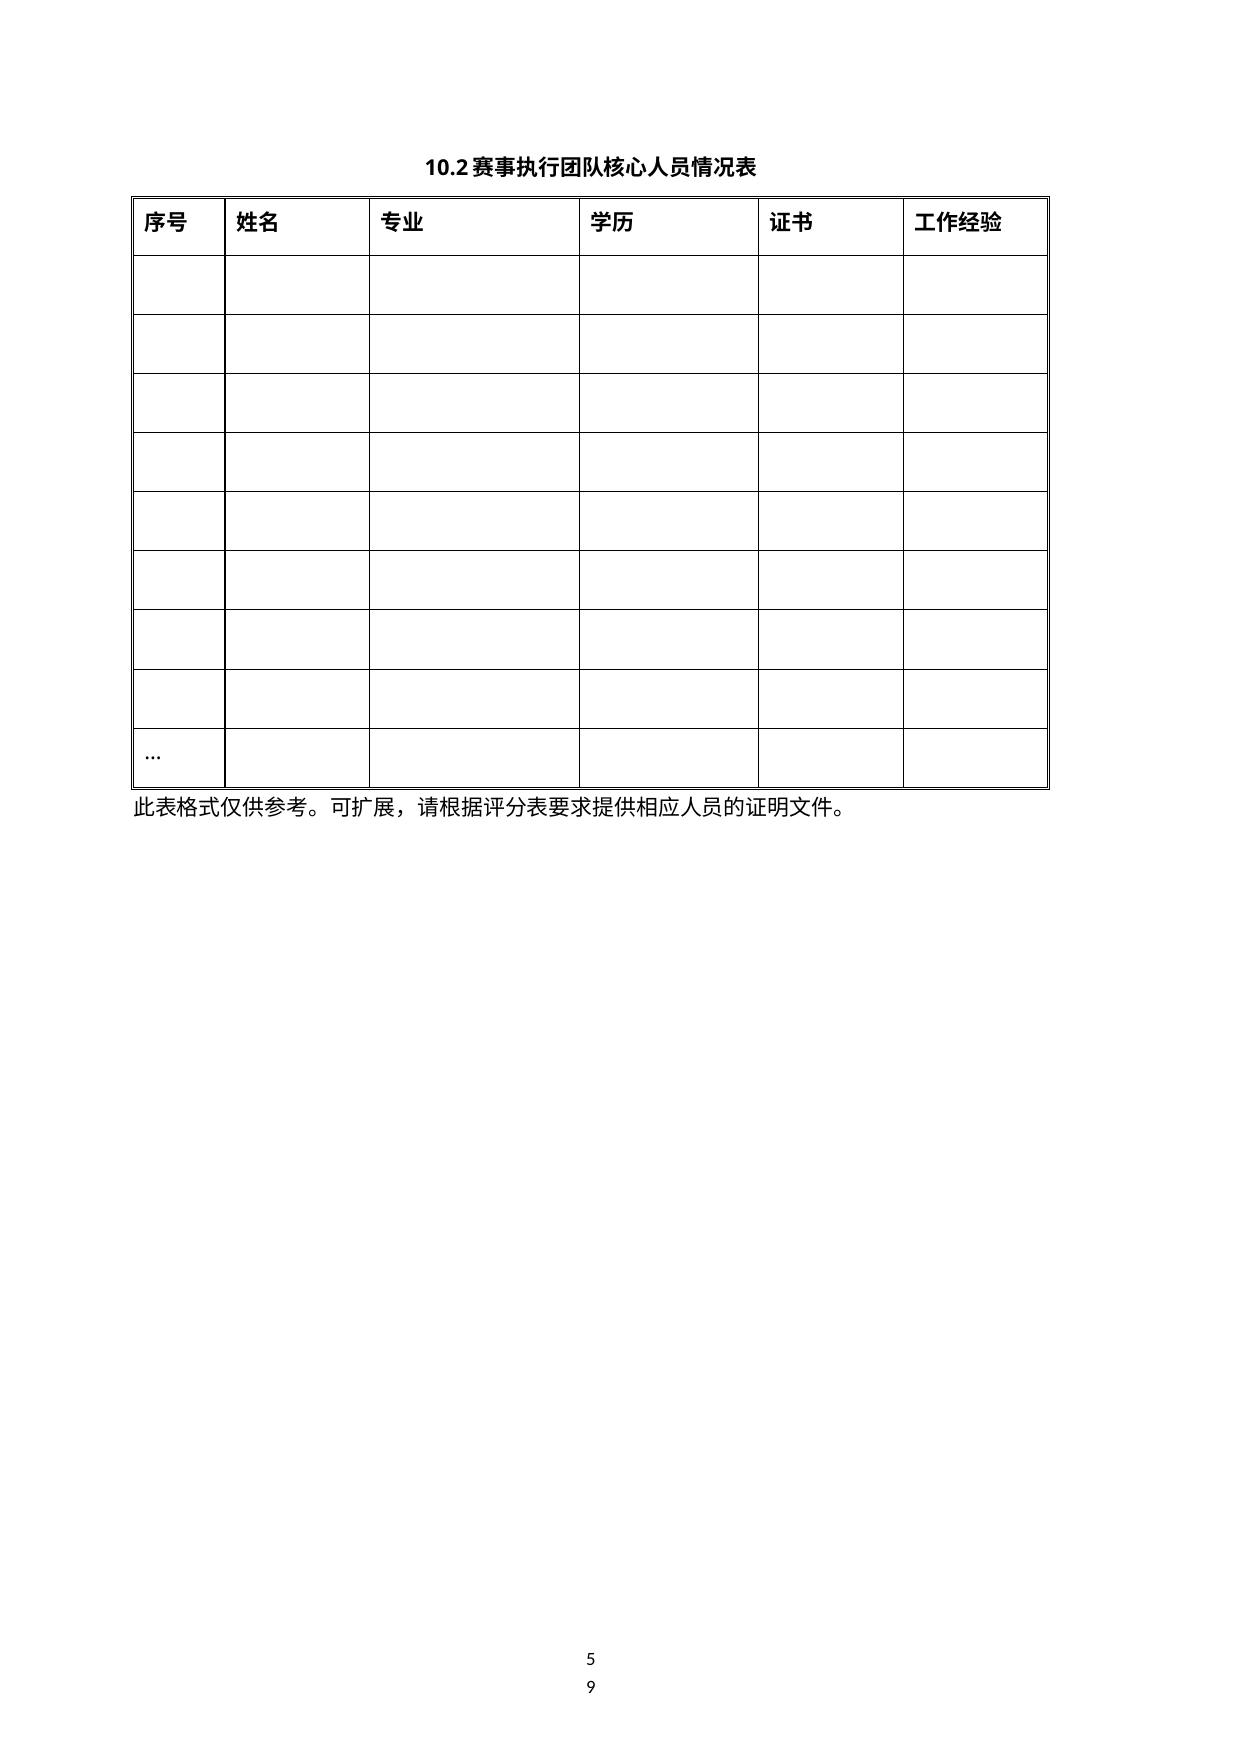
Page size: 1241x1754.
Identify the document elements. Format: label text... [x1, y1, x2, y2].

table_cell [134, 492, 224, 550]
table_cell [370, 433, 579, 491]
table_cell [580, 256, 758, 314]
table_cell [759, 433, 903, 491]
table_cell [904, 610, 1047, 668]
table_cell [370, 492, 579, 550]
table_cell [904, 256, 1047, 314]
table_cell [134, 256, 224, 314]
table_cell [904, 315, 1047, 373]
table_cell [580, 492, 758, 550]
table_cell [226, 610, 369, 668]
table_cell [580, 729, 758, 787]
table_cell [370, 374, 579, 432]
table_header 专业 [370, 199, 579, 255]
table_cell [904, 670, 1047, 727]
table_cell [759, 729, 903, 787]
table_cell [580, 610, 758, 668]
table_cell [580, 433, 758, 491]
table_cell [226, 492, 369, 550]
table_cell [370, 551, 579, 609]
table_cell [759, 610, 903, 668]
table_cell [904, 551, 1047, 609]
table_cell [904, 433, 1047, 491]
table_cell [759, 256, 903, 314]
table_cell [226, 433, 369, 491]
table_cell [904, 492, 1047, 550]
table_cell [226, 551, 369, 609]
table_header 工作经验 [904, 199, 1047, 255]
table_cell [370, 670, 579, 727]
table_header 序号 [134, 199, 224, 255]
table_cell [580, 315, 758, 373]
table_cell [370, 256, 579, 314]
table_cell [226, 670, 369, 727]
table_cell [580, 374, 758, 432]
table_cell [759, 492, 903, 550]
table_cell [580, 670, 758, 727]
table_cell [226, 374, 369, 432]
table_cell [226, 315, 369, 373]
table_cell [759, 551, 903, 609]
table_cell [759, 374, 903, 432]
text 此表格式仅供参考。可扩展，请根据评分表要求提供相应人员的证明文件。 [133, 790, 1048, 821]
table_cell [134, 433, 224, 491]
table_cell … [134, 729, 224, 787]
table_cell [759, 670, 903, 727]
table_cell [134, 551, 224, 609]
table_header 姓名 [226, 199, 369, 255]
table_cell [134, 374, 224, 432]
text 10.2赛事执行团队核心人员情况表 [133, 150, 1048, 182]
table_header 证书 [759, 199, 903, 255]
table_cell [370, 315, 579, 373]
table_cell [904, 729, 1047, 787]
table_cell [134, 610, 224, 668]
table_header 学历 [580, 199, 758, 255]
table_cell [370, 610, 579, 668]
table_cell [904, 374, 1047, 432]
table_cell [226, 256, 369, 314]
table_cell [370, 729, 579, 787]
table_cell [134, 670, 224, 727]
table_cell [134, 315, 224, 373]
table_cell [759, 315, 903, 373]
table_cell [580, 551, 758, 609]
table_cell [226, 729, 369, 787]
